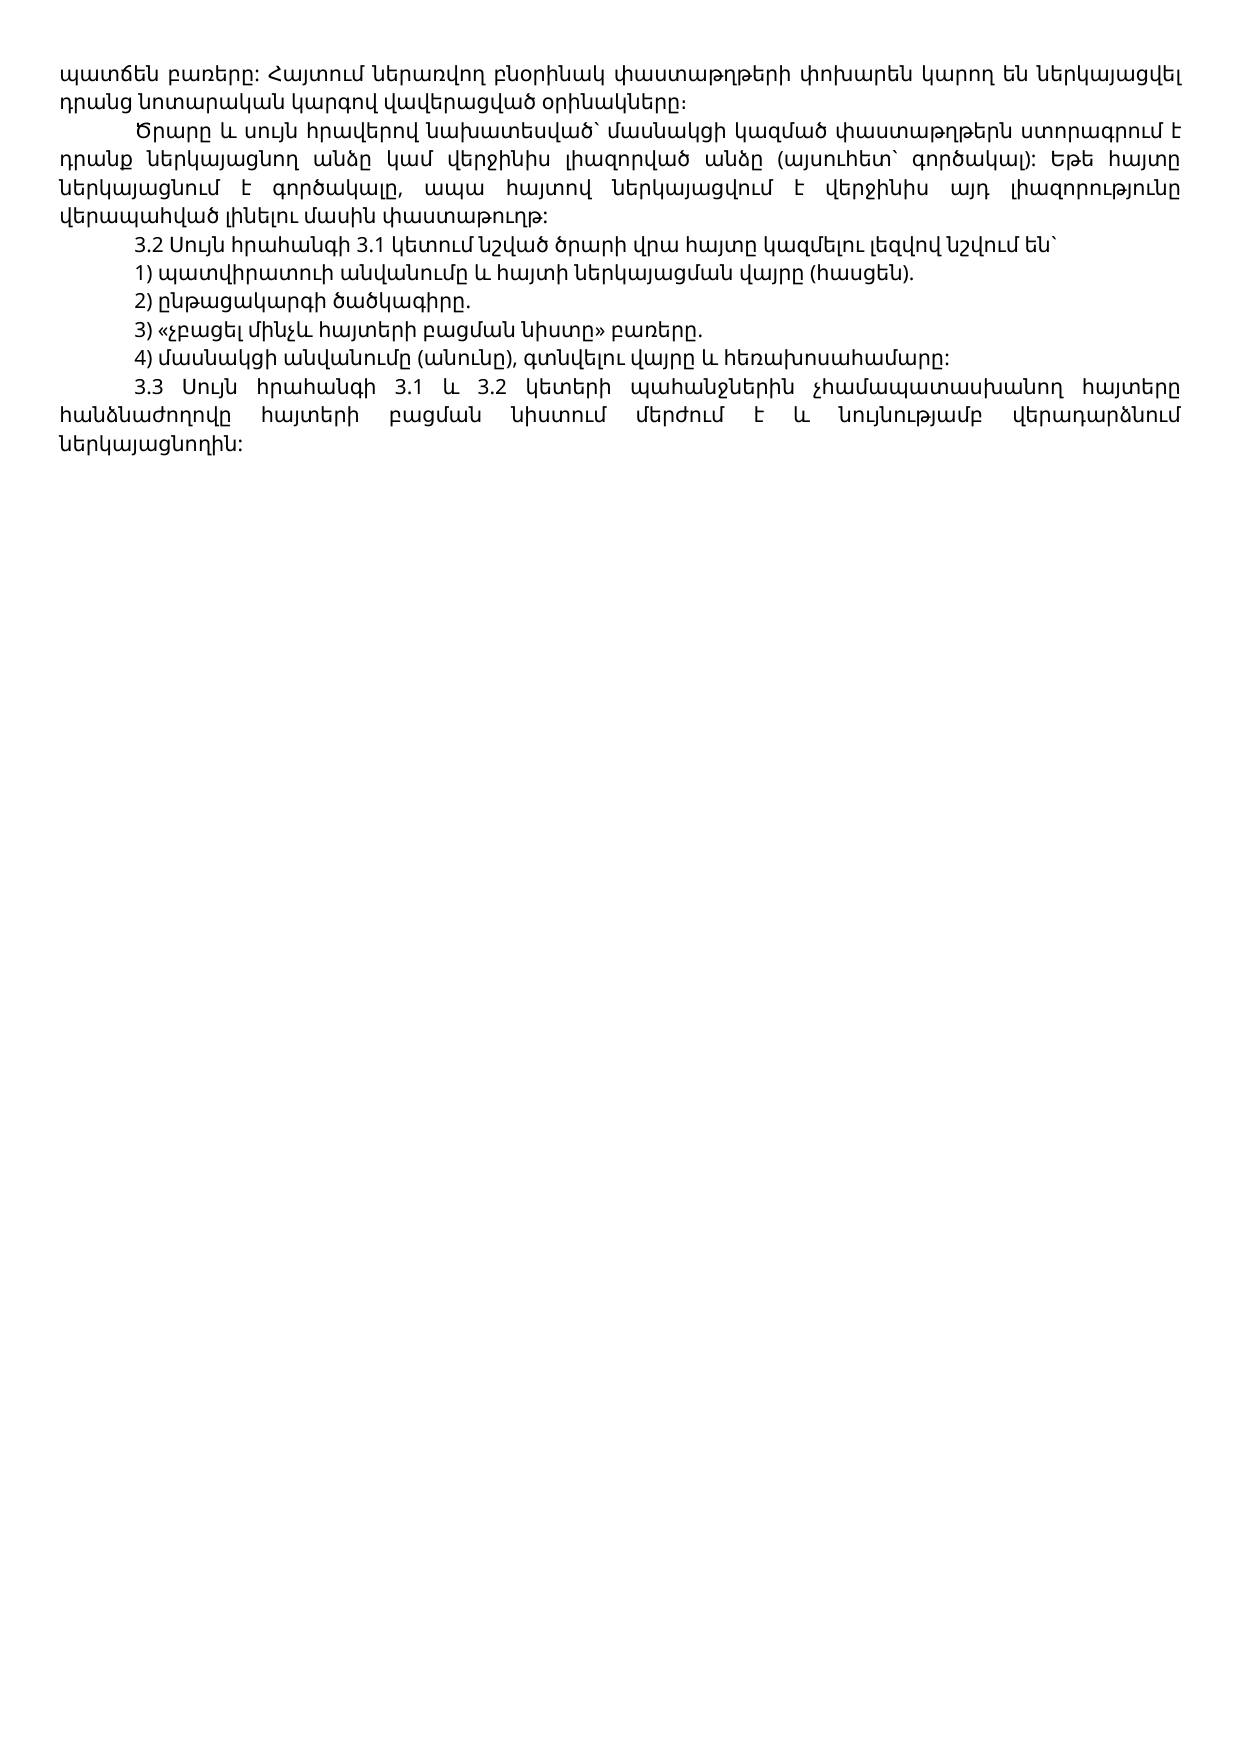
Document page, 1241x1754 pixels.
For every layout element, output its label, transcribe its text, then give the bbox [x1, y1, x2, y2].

text 4) մասնակցի անվանումը (անունը), գտնվելու վայրը և հեռախոսահամարը: [59, 343, 1181, 372]
text 3.2 Սույն հրահանգի 3.1 կետում նշված ծրարի վրա հայտը կազմելու լեզվով նշվում են` [59, 230, 1181, 258]
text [59, 59, 1181, 116]
text 3) «չբացել մինչև հայտերի բացման նիստը» բառերը. [59, 315, 1181, 343]
text 2) ընթացակարգի ծածկագիրը. [59, 287, 1181, 315]
text 1) պատվիրատուի անվանումը և հայտի ներկայացման վայրը (հասցեն). [59, 258, 1181, 287]
text 3.3 Սույն հրահանգի 3.1 և 3.2 կետերի պահանջներին չհամապատասխանող հայտերը հանձնաժողովը հայտերի բացման նիստում մերժում է և նույնությամբ վերադարձնում ներկայացնողին: [59, 372, 1181, 457]
text Ծրարը և սույն հրավերով նախատեսված` մասնակցի կազմած փաստաթղթերն ստորագրում է դրանք ներկայացնող անձը կամ վերջինիս լիազորված անձը (այսուհետ` գործակալ): Եթե հայտը ներկայացնում է գործակալը, ապա հայտով ներկայացվում է վերջինիս այդ լիազորությունը վերապահված լինելու մասին փաստաթուղթ: [59, 116, 1181, 230]
